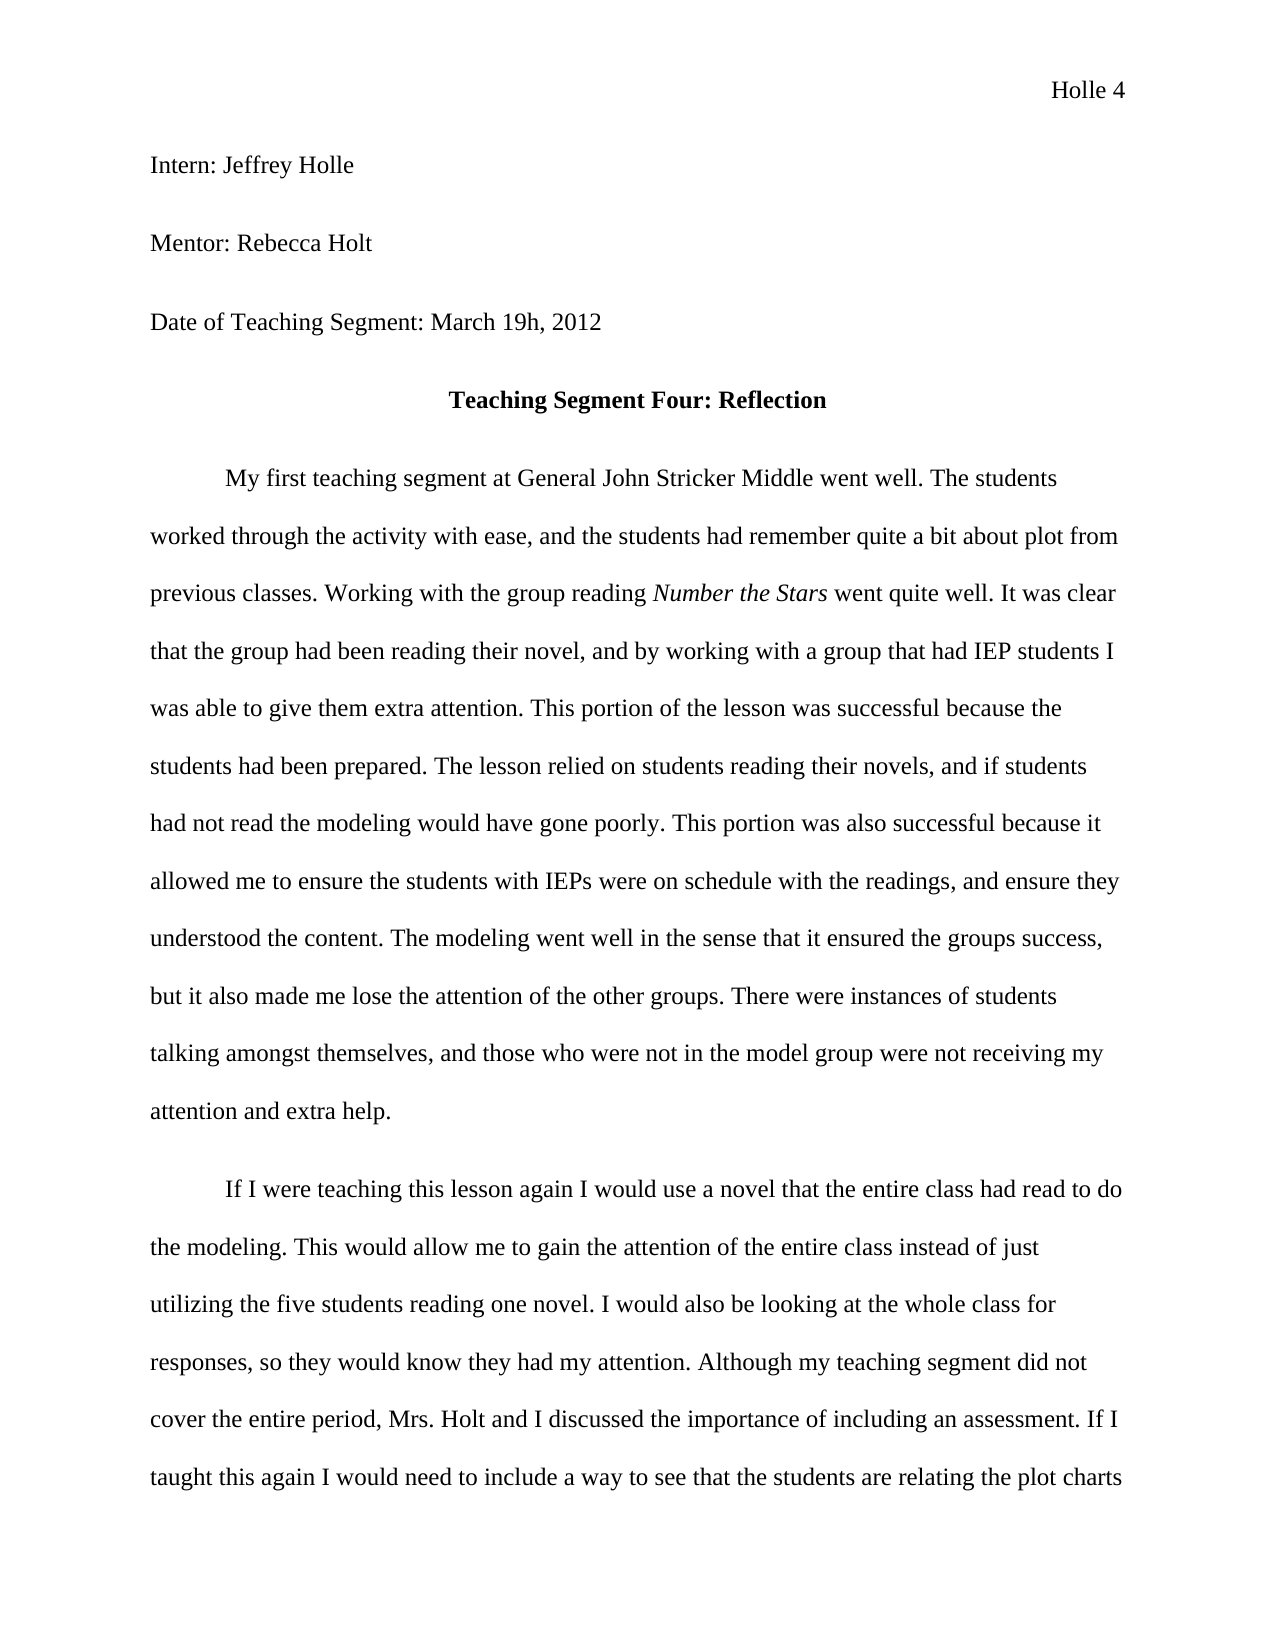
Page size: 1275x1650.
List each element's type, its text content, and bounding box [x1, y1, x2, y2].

text Mentor: Rebecca Holt [150, 228, 1125, 257]
text Teaching Segment Four: Reflection [150, 385, 1125, 414]
text My first teaching segment at General John Stricker Middle went well. The students worked through the activity with ease, and the students had remember quite a bit about plot from previous classes. Working with the group reading Number the Stars went quite well. It was clear that the group had been reading their novel, and by working with a group that had IEP students I was able to give them extra attention. This portion of the lesson was successful because the students had been prepared. The lesson relied on students reading their novels, and if students had not read the modeling would have gone poorly. This portion was also successful because it allowed me to ensure the students with IEPs were on schedule with the readings, and ensure they understood the content. The modeling went well in the sense that it ensured the groups success, but it also made me lose the attention of the other groups. There were instances of students talking amongst themselves, and those who were not in the model group were not receiving my attention and extra help. [150, 463, 1125, 1124]
text Intern: Jeffrey Holle [150, 150, 1125, 179]
text Date of Teaching Segment: March 19h, 2012 [150, 307, 1125, 335]
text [150, 1174, 1125, 1490]
